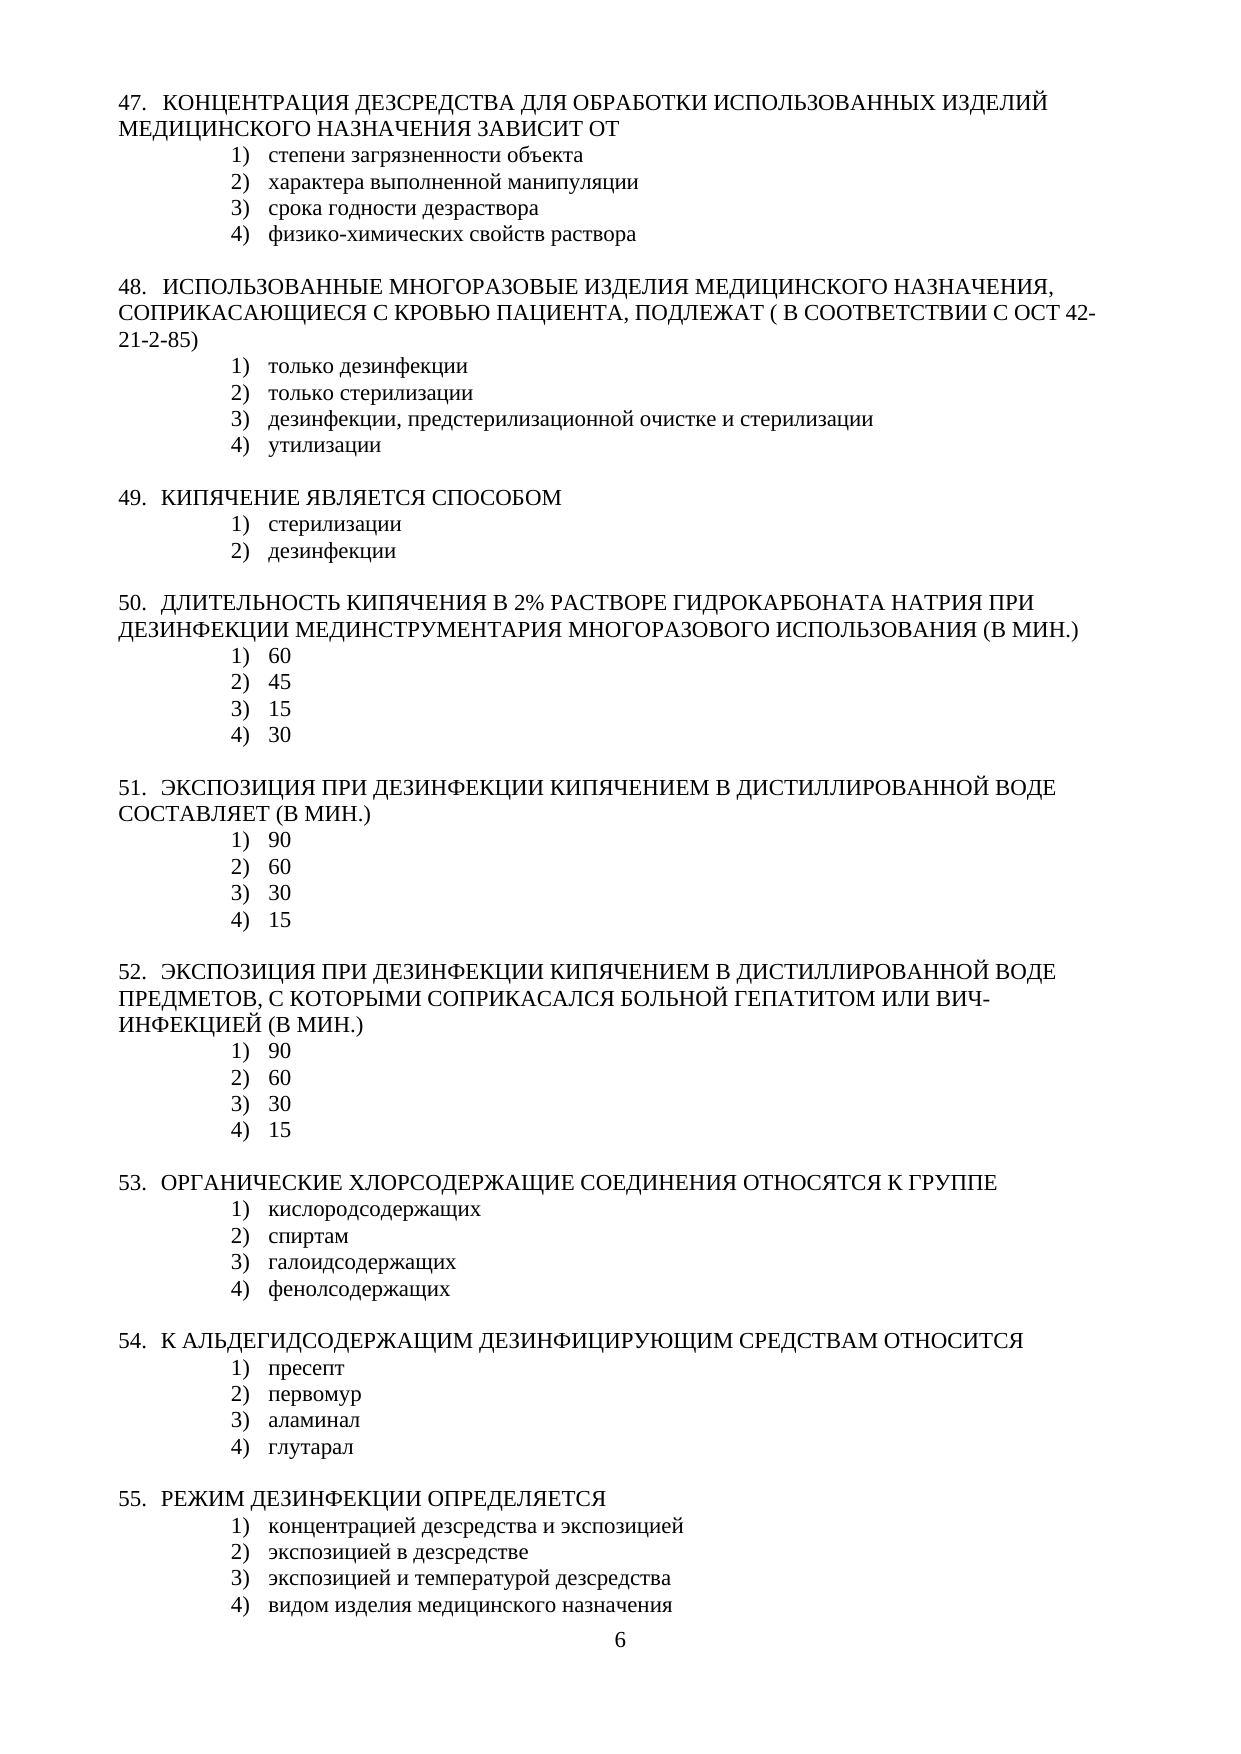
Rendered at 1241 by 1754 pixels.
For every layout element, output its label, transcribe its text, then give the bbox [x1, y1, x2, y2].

list характера выполненной манипуляции [231, 168, 1122, 194]
list дезинфекции, предстерилизационной очистке и стерилизации [231, 405, 1122, 431]
list 45 [231, 668, 1122, 695]
list фенолсодержащих [231, 1274, 1122, 1301]
list 15 [231, 695, 1122, 721]
list экспозицией в дезсредстве [231, 1538, 1122, 1564]
list КОНЦЕНТРАЦИЯ ДЕЗСРЕДСТВА ДЛЯ ОБРАБОТКИ ИСПОЛЬЗОВАННЫХ ИЗДЕЛИЙ МЕДИЦИНСКОГО НАЗНАЧЕНИЯ ЗАВИСИТ ОТ [118, 89, 1122, 141]
list только дезинфекции [231, 352, 1122, 378]
list 15 [231, 1116, 1122, 1143]
list 60 [231, 853, 1122, 879]
list дезинфекции [231, 537, 1122, 563]
list кислородсодержащих [231, 1196, 1122, 1222]
list ОРГАНИЧЕСКИЕ ХЛОРСОДЕРЖАЩИЕ СОЕДИНЕНИЯ ОТНОСЯТСЯ К ГРУППЕ [118, 1169, 1122, 1196]
list стерилизации [231, 510, 1122, 537]
list спиртам [231, 1222, 1122, 1248]
list глутарал [231, 1433, 1122, 1459]
list только стерилизации [231, 378, 1122, 405]
list экспозицией и температурой дезсредства [231, 1564, 1122, 1591]
list срока годности дезраствора [231, 194, 1122, 220]
list КИПЯЧЕНИЕ ЯВЛЯЕТСЯ СПОСОБОМ [118, 484, 1122, 510]
list ИСПОЛЬЗОВАННЫЕ МНОГОРАЗОВЫЕ ИЗДЕЛИЯ МЕДИЦИНСКОГО НАЗНАЧЕНИЯ, СОПРИКАСАЮЩИЕСЯ С КРОВЬЮ ПАЦИЕНТА, ПОДЛЕЖАТ ( В СООТВЕТСТВИИ С ОСТ 42-21-2-85) [118, 273, 1122, 352]
list 60 [231, 1064, 1122, 1090]
list ДЛИТЕЛЬНОСТЬ КИПЯЧЕНИЯ В 2% РАСТВОРЕ ГИДРОКАРБОНАТА НАТРИЯ ПРИ ДЕЗИНФЕКЦИИ МЕДИНСТРУМЕНТАРИЯ МНОГОРАЗОВОГО ИСПОЛЬЗОВАНИЯ (В МИН.) [118, 589, 1122, 642]
list видом изделия медицинского назначения [231, 1591, 1122, 1617]
list К АЛЬДЕГИДСОДЕРЖАЩИМ ДЕЗИНФИЦИРУЮЩИМ СРЕДСТВАМ ОТНОСИТСЯ [118, 1327, 1122, 1354]
list концентрацией дезсредства и экспозицией [231, 1512, 1122, 1538]
list 90 [231, 1037, 1122, 1064]
list ЭКСПОЗИЦИЯ ПРИ ДЕЗИНФЕКЦИИ КИПЯЧЕНИЕМ В ДИСТИЛЛИРОВАННОЙ ВОДЕ СОСТАВЛЯЕТ (В МИН.) [118, 774, 1122, 827]
list РЕЖИМ ДЕЗИНФЕКЦИИ ОПРЕДЕЛЯЕТСЯ [118, 1485, 1122, 1512]
list 60 [231, 642, 1122, 668]
list галоидсодержащих [231, 1248, 1122, 1274]
list первомур [231, 1380, 1122, 1406]
list 30 [231, 879, 1122, 906]
list ЭКСПОЗИЦИЯ ПРИ ДЕЗИНФЕКЦИИ КИПЯЧЕНИЕМ В ДИСТИЛЛИРОВАННОЙ ВОДЕ ПРЕДМЕТОВ, С КОТОРЫМИ СОПРИКАСАЛСЯ БОЛЬНОЙ ГЕПАТИТОМ ИЛИ ВИЧ-ИНФЕКЦИЕЙ (В МИН.) [118, 958, 1122, 1037]
list утилизации [231, 431, 1122, 458]
list 30 [231, 1090, 1122, 1116]
list физико-химических свойств раствора [231, 220, 1122, 247]
list 90 [231, 827, 1122, 853]
list степени загрязненности объекта [231, 141, 1122, 168]
list 15 [231, 906, 1122, 932]
list 30 [231, 721, 1122, 747]
list аламинал [231, 1406, 1122, 1433]
list пресепт [231, 1354, 1122, 1380]
